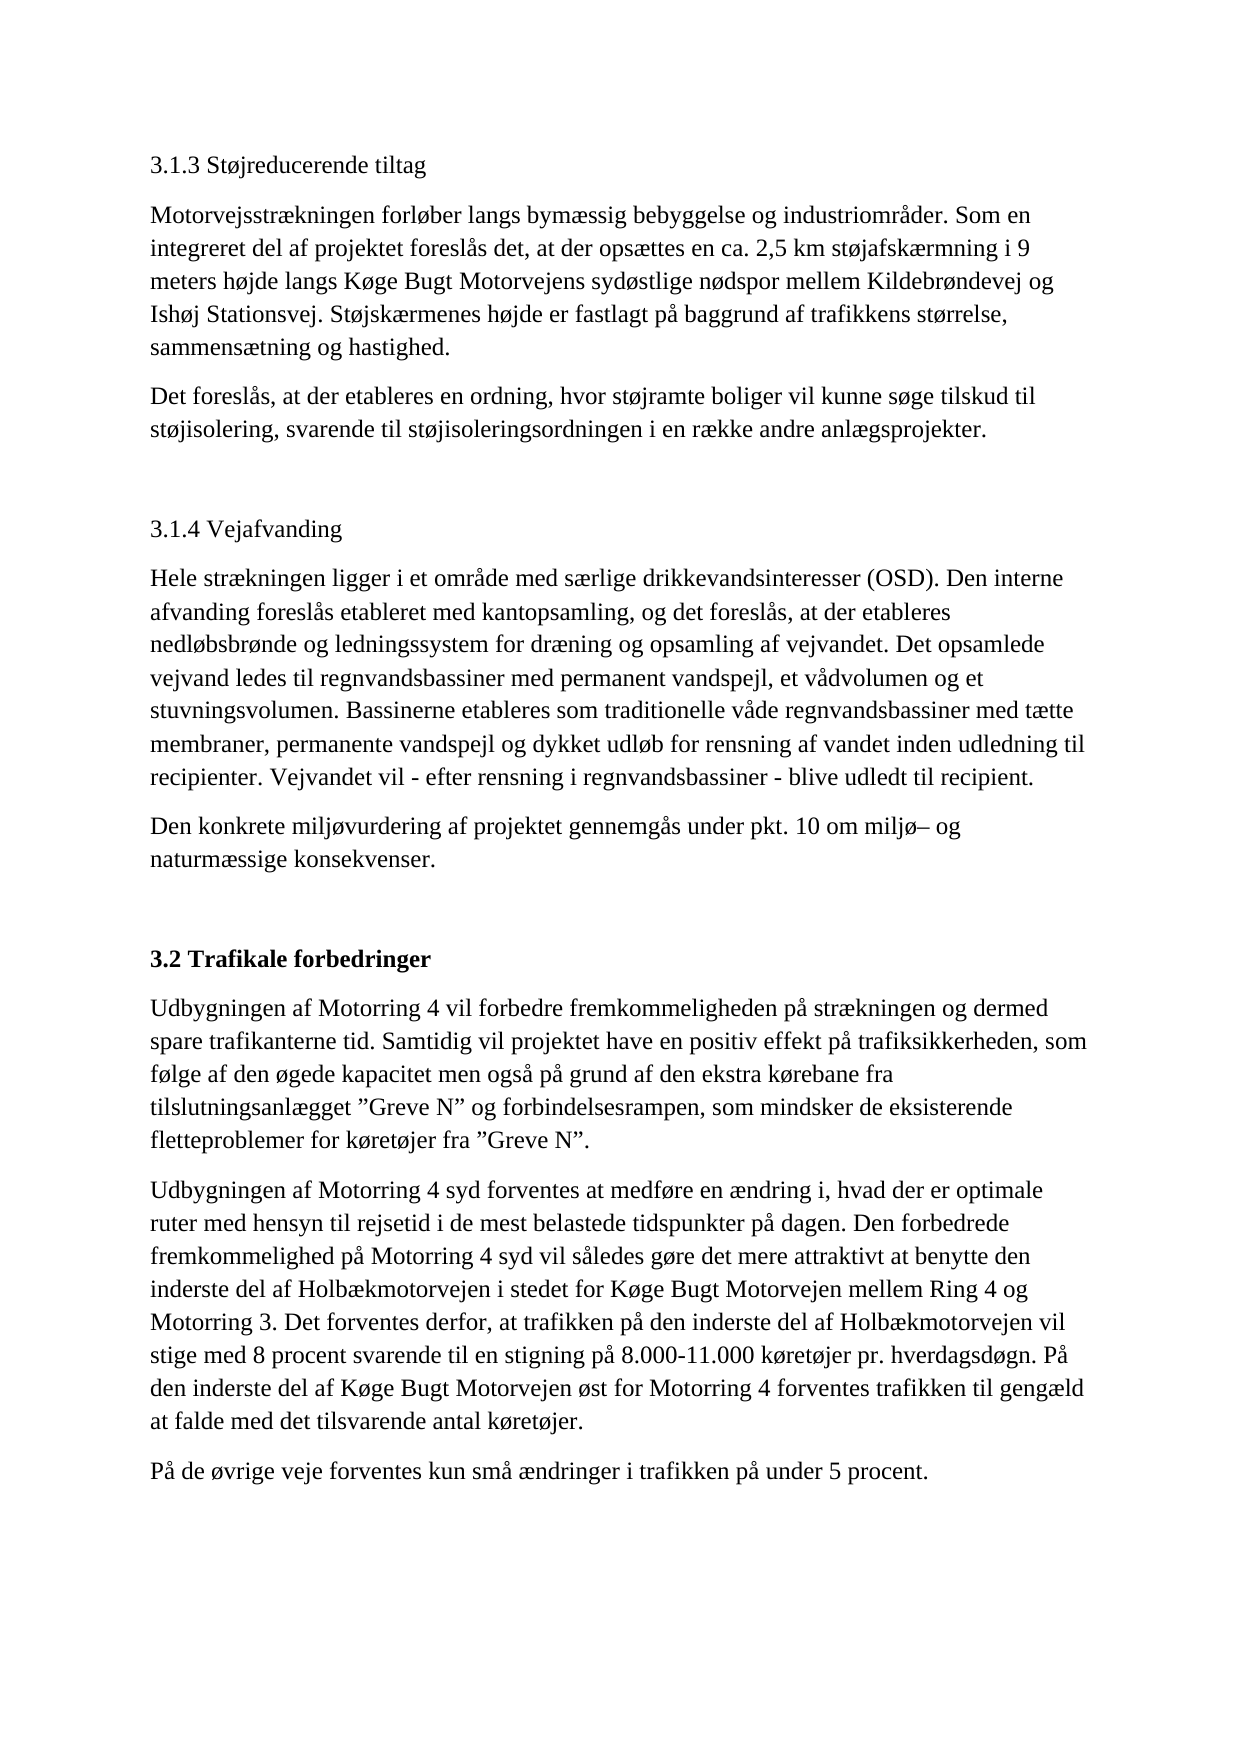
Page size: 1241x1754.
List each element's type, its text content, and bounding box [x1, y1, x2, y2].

text 3.1.4 Vejafvanding [150, 514, 1090, 543]
text Udbygningen af Motorring 4 vil forbedre fremkommeligheden på strækningen og dermed spare trafikanterne tid. Samtidig vil projektet have en positiv effekt på trafiksikkerheden, som følge af den øgede kapacitet men også på grund af den ekstra kørebane fra tilslutningsanlægget ”Greve N” og forbindelsesrampen, som mindsker de eksisterende fletteproblemer for køretøjer fra ”Greve N”. [150, 993, 1090, 1154]
text 3.1.3 Støjreducerende tiltag [150, 150, 1090, 179]
text 3.2 Trafikale forbedringer [150, 944, 1090, 972]
text Udbygningen af Motorring 4 syd forventes at medføre en ændring i, hvad der er optimale ruter med hensyn til rejsetid i de mest belastede tidspunkter på dagen. Den forbedrede fremkommelighed på Motorring 4 syd vil således gøre det mere attraktivt at benytte den inderste del af Holbækmotorvejen i stedet for Køge Bugt Motorvejen mellem Ring 4 og Motorring 3. Det forventes derfor, at trafikken på den inderste del af Holbækmotorvejen vil stige med 8 procent svarende til en stigning på 8.000-11.000 køretøjer pr. hverdagsdøgn. På den inderste del af Køge Bugt Motorvejen øst for Motorring 4 forventes trafikken til gengæld at falde med det tilsvarende antal køretøjer. [150, 1175, 1090, 1435]
text På de øvrige veje forventes kun små ændringer i trafikken på under 5 procent. [150, 1456, 1090, 1485]
text Den konkrete miljøvurdering af projektet gennemgås under pkt. 10 om miljø– og naturmæssige konsekvenser. [150, 811, 1090, 873]
text Hele strækningen ligger i et område med særlige drikkevandsinteresser (OSD). Den interne afvanding foreslås etableret med kantopsamling, og det foreslås, at der etableres nedløbsbrønde og ledningssystem for dræning og opsamling af vejvandet. Det opsamlede vejvand ledes til regnvandsbassiner med permanent vandspejl, et vådvolumen og et stuvningsvolumen. Bassinerne etableres som traditionelle våde regnvandsbassiner med tætte membraner, permanente vandspejl og dykket udløb for rensning af vandet inden udledning til recipienter. Vejvandet vil - efter rensning i regnvandsbassiner - blive udledt til recipient. [150, 563, 1090, 790]
text Det foreslås, at der etableres en ordning, hvor støjramte boliger vil kunne søge tilskud til støjisolering, svarende til støjisoleringsordningen i en række andre anlægsprojekter. [150, 381, 1090, 443]
text Motorvejsstrækningen forløber langs bymæssig bebyggelse og industriområder. Som en integreret del af projektet foreslås det, at der opsættes en ca. 2,5 km støjafskærmning i 9 meters højde langs Køge Bugt Motorvejens sydøstlige nødspor mellem Kildebrøndevej og Ishøj Stationsvej. Støjskærmenes højde er fastlagt på baggrund af trafikkens størrelse, sammensætning og hastighed. [150, 200, 1090, 361]
